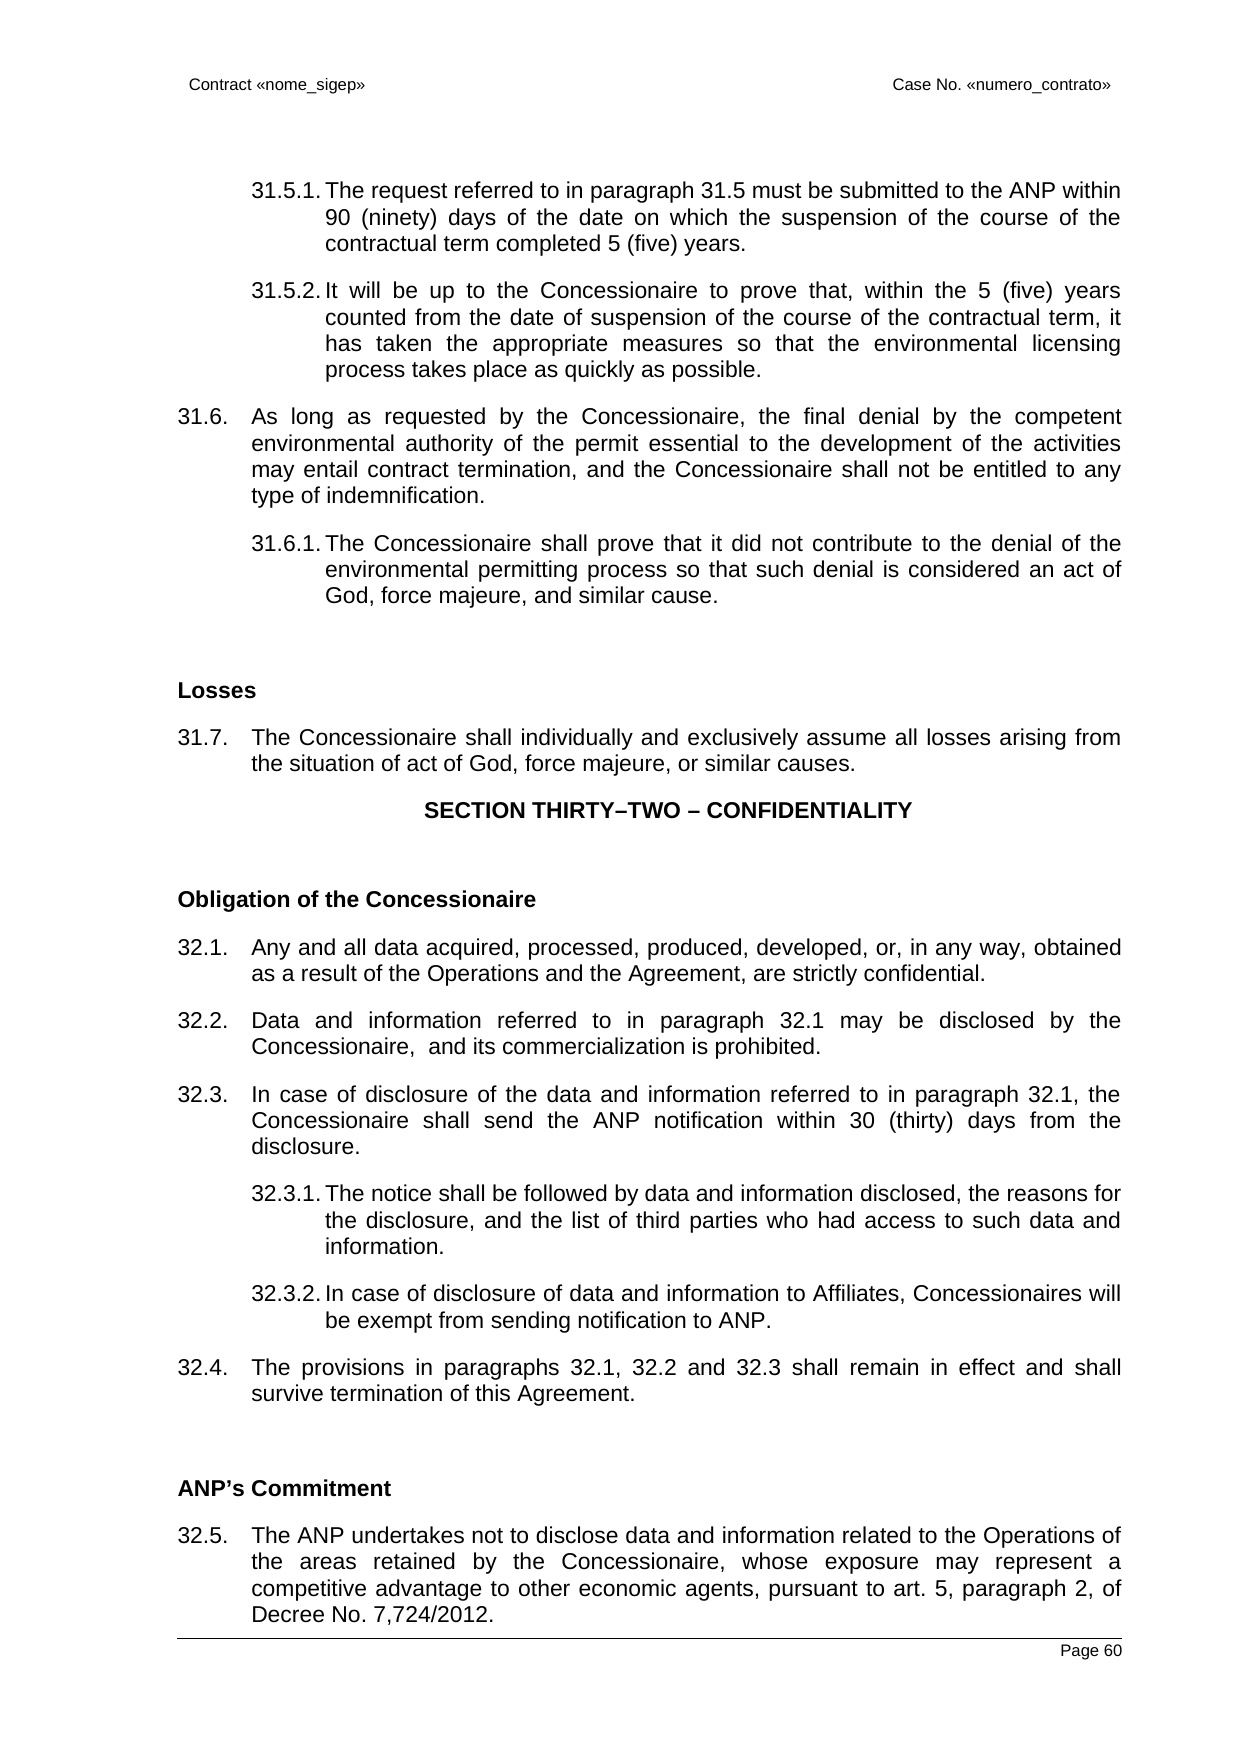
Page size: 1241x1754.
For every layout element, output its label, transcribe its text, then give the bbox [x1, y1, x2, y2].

text Data and information referred to in paragraph 32.1 may be disclosed by the Concessionaire, and its commercialization is prohibited. [177, 1007, 1122, 1060]
text The Concessionaire shall prove that it did not contribute to the denial of the environmental permitting process so that such denial is considered an act of God, force majeure, and similar cause. [251, 529, 1122, 609]
text SECTION THIRTY–TWO – CONFIDENTIALITY [177, 797, 1122, 824]
text In case of disclosure of data and information to Affiliates, Concessionaires will be exempt from sending notification to ANP. [251, 1280, 1122, 1333]
text The provisions in paragraphs 32.1, 32.2 and 32.3 shall remain in effect and shall survive termination of this Agreement. [177, 1354, 1122, 1407]
text In case of disclosure of the data and information referred to in paragraph 32.1, the Concessionaire shall send the ANP notification within 30 (thirty) days from the disclosure. [177, 1081, 1122, 1159]
text Any and all data acquired, processed, produced, developed, or, in any way, obtained as a result of the Operations and the Agreement, are strictly confidential. [177, 933, 1122, 986]
text The Concessionaire shall individually and exclusively assume all losses arising from the situation of act of God, force majeure, or similar causes. [177, 724, 1122, 777]
text The request referred to in paragraph 31.5 must be submitted to the ANP within 90 (ninety) days of the date on which the suspension of the course of the contractual term completed 5 (five) years. [251, 177, 1122, 256]
text The ANP undertakes not to disclose data and information related to the Operations of the areas retained by the Concessionaire, whose exposure may represent a competitive advantage to other economic agents, pursuant to art. 5, paragraph 2, of Decree No. 7,724/2012. [177, 1522, 1122, 1627]
text Obligation of the Concessionaire [177, 886, 1122, 913]
text As long as requested by the Concessionaire, the final denial by the competent environmental authority of the permit essential to the development of the activities may entail contract termination, and the Concessionaire shall not be entitled to any type of indemnification. [177, 403, 1122, 509]
text It will be up to the Concessionaire to prove that, within the 5 (five) years counted from the date of suspension of the course of the contractual term, it has taken the appropriate measures so that the environmental licensing process takes place as quickly as possible. [251, 277, 1122, 382]
text Losses [177, 677, 1122, 703]
text ANP’s Commitment [177, 1474, 1122, 1501]
text The notice shall be followed by data and information disclosed, the reasons for the disclosure, and the list of third parties who had access to such data and information. [251, 1180, 1122, 1259]
